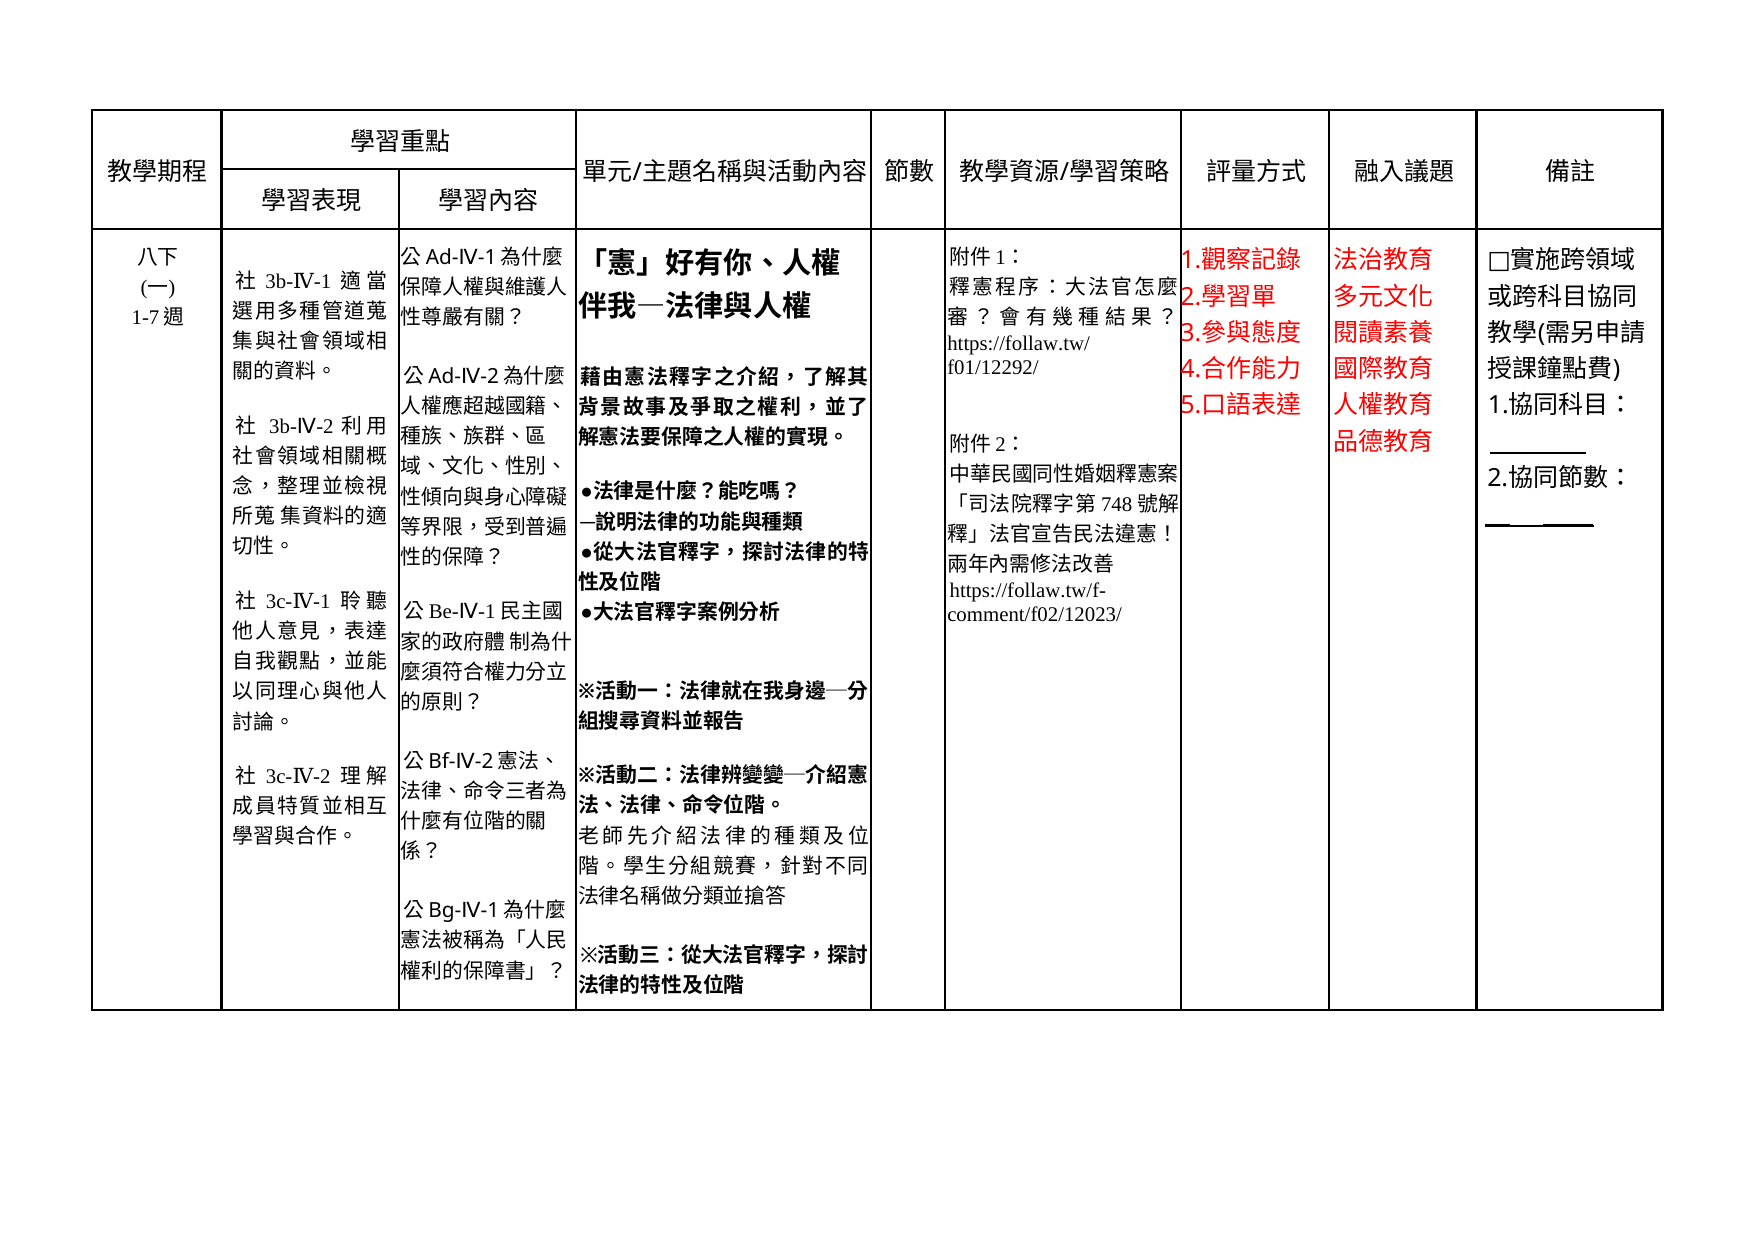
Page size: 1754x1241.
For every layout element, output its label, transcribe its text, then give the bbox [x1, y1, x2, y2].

table_header 教學期程 [93, 111, 220, 227]
table_header 節數 [872, 111, 944, 227]
table_header 學習重點 [223, 111, 575, 168]
table_cell 學習內容 [400, 170, 575, 227]
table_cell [223, 230, 398, 1009]
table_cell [400, 230, 575, 1009]
table_header 備註 [1478, 111, 1661, 227]
table_cell 學習表現 [223, 170, 398, 227]
table_header 教學資源/學習策略 [946, 111, 1180, 227]
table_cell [1182, 230, 1328, 1009]
table_cell 八下 (一) 1-7週 [93, 230, 220, 1009]
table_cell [946, 230, 1180, 1009]
table_cell [872, 230, 944, 1009]
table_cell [577, 230, 870, 1009]
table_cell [1330, 230, 1475, 1009]
table_header 單元/主題名稱與活動內容 [577, 111, 870, 227]
table_header 融入議題 [1330, 111, 1475, 227]
table_header 評量方式 [1182, 111, 1328, 227]
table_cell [1478, 230, 1661, 1009]
